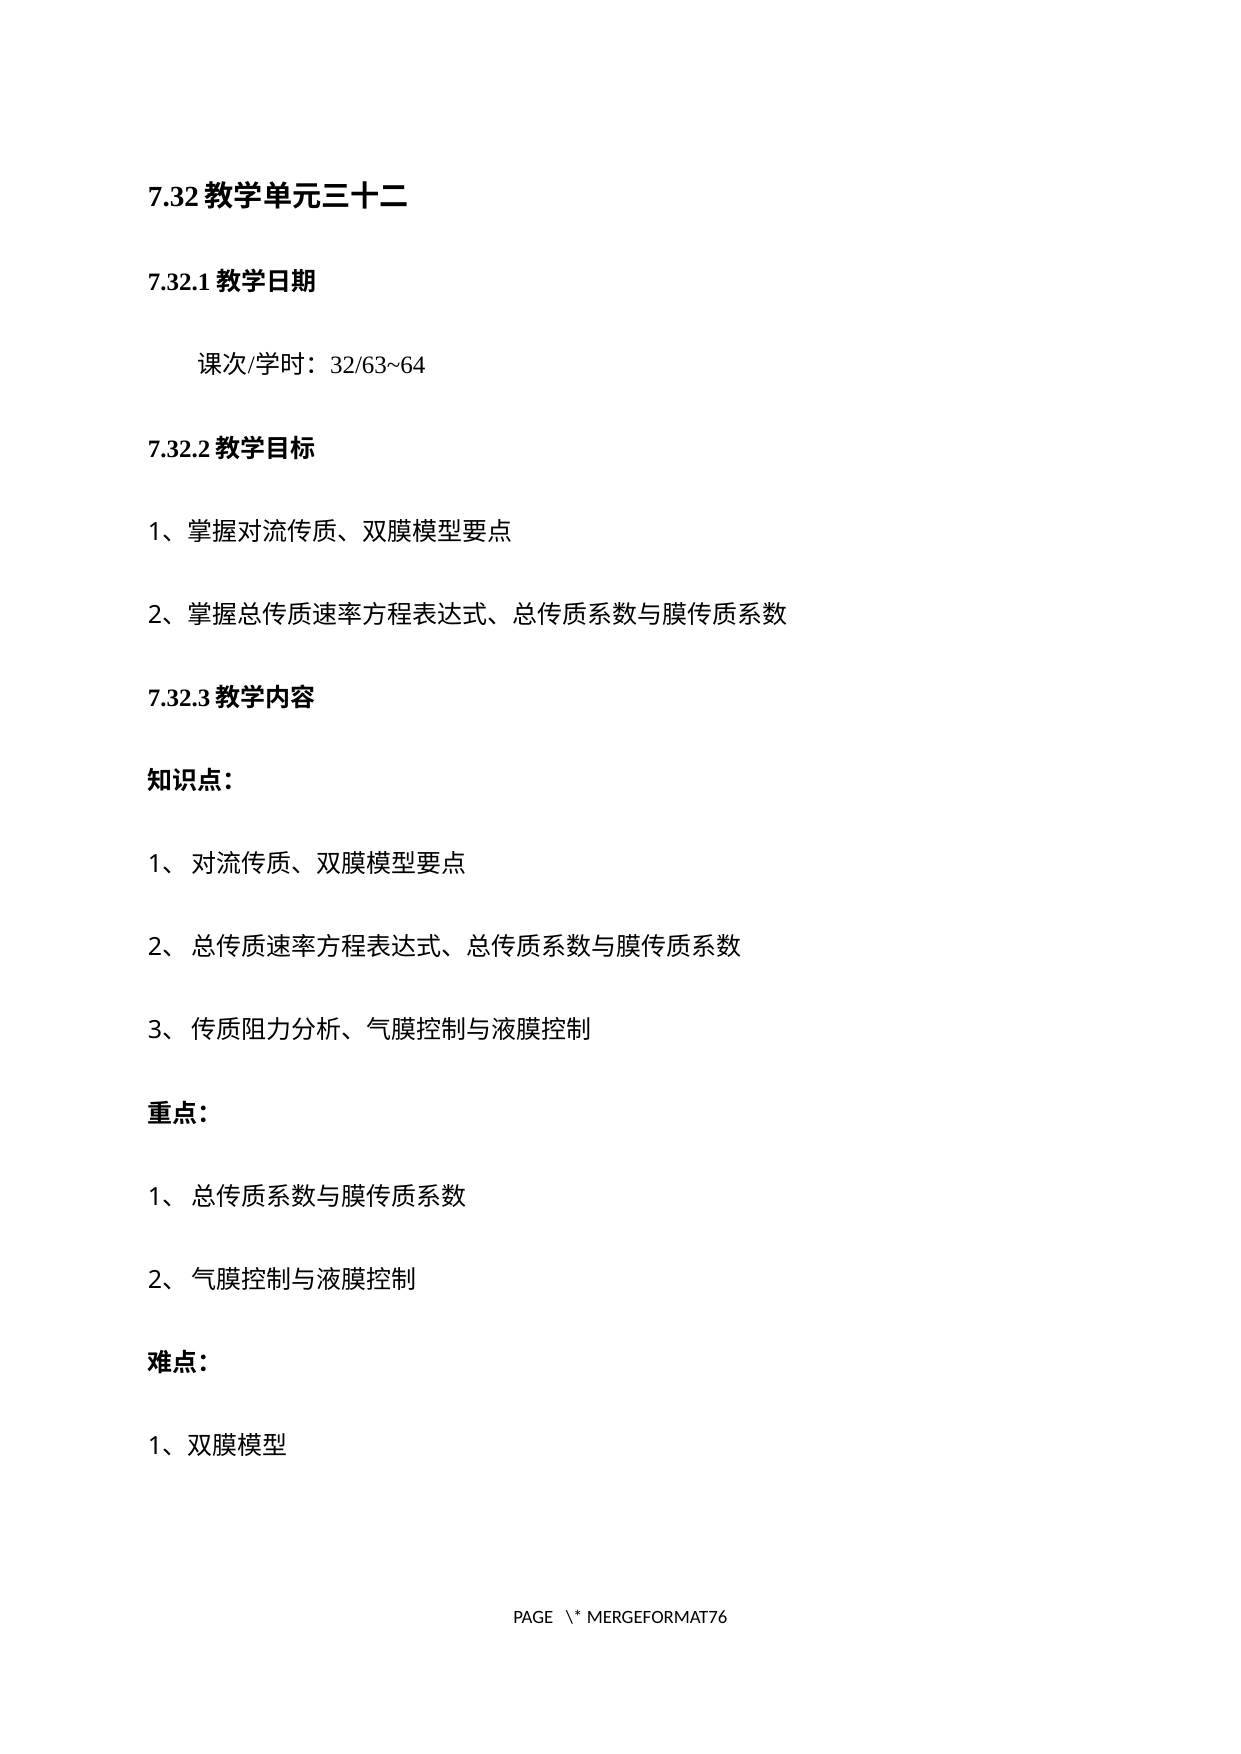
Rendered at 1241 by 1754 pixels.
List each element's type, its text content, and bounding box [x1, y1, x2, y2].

text 重点： [148, 1079, 1092, 1144]
list 对流传质、双膜模型要点 [148, 829, 1092, 894]
subtitle 7.32.3教学内容 [148, 663, 1092, 728]
list 传质阻力分析、气膜控制与液膜控制 [148, 996, 1092, 1061]
text 1、掌握对流传质、双膜模型要点 [148, 497, 1092, 562]
text 课次/学时：32/63~64 [148, 331, 1092, 396]
subtitle 7.32教学单元三十二 [148, 161, 1092, 226]
subtitle 7.32.1 教学日期 [148, 247, 1092, 312]
text 难点： [148, 1328, 1092, 1393]
text 知识点： [148, 746, 1092, 811]
text 2、掌握总传质速率方程表达式、总传质系数与膜传质系数 [148, 580, 1092, 645]
list 气膜控制与液膜控制 [148, 1245, 1092, 1310]
text 1、双膜模型 [148, 1411, 1092, 1476]
list 总传质速率方程表达式、总传质系数与膜传质系数 [148, 912, 1092, 977]
subtitle 7.32.2教学目标 [148, 414, 1092, 479]
list 总传质系数与膜传质系数 [148, 1162, 1092, 1227]
